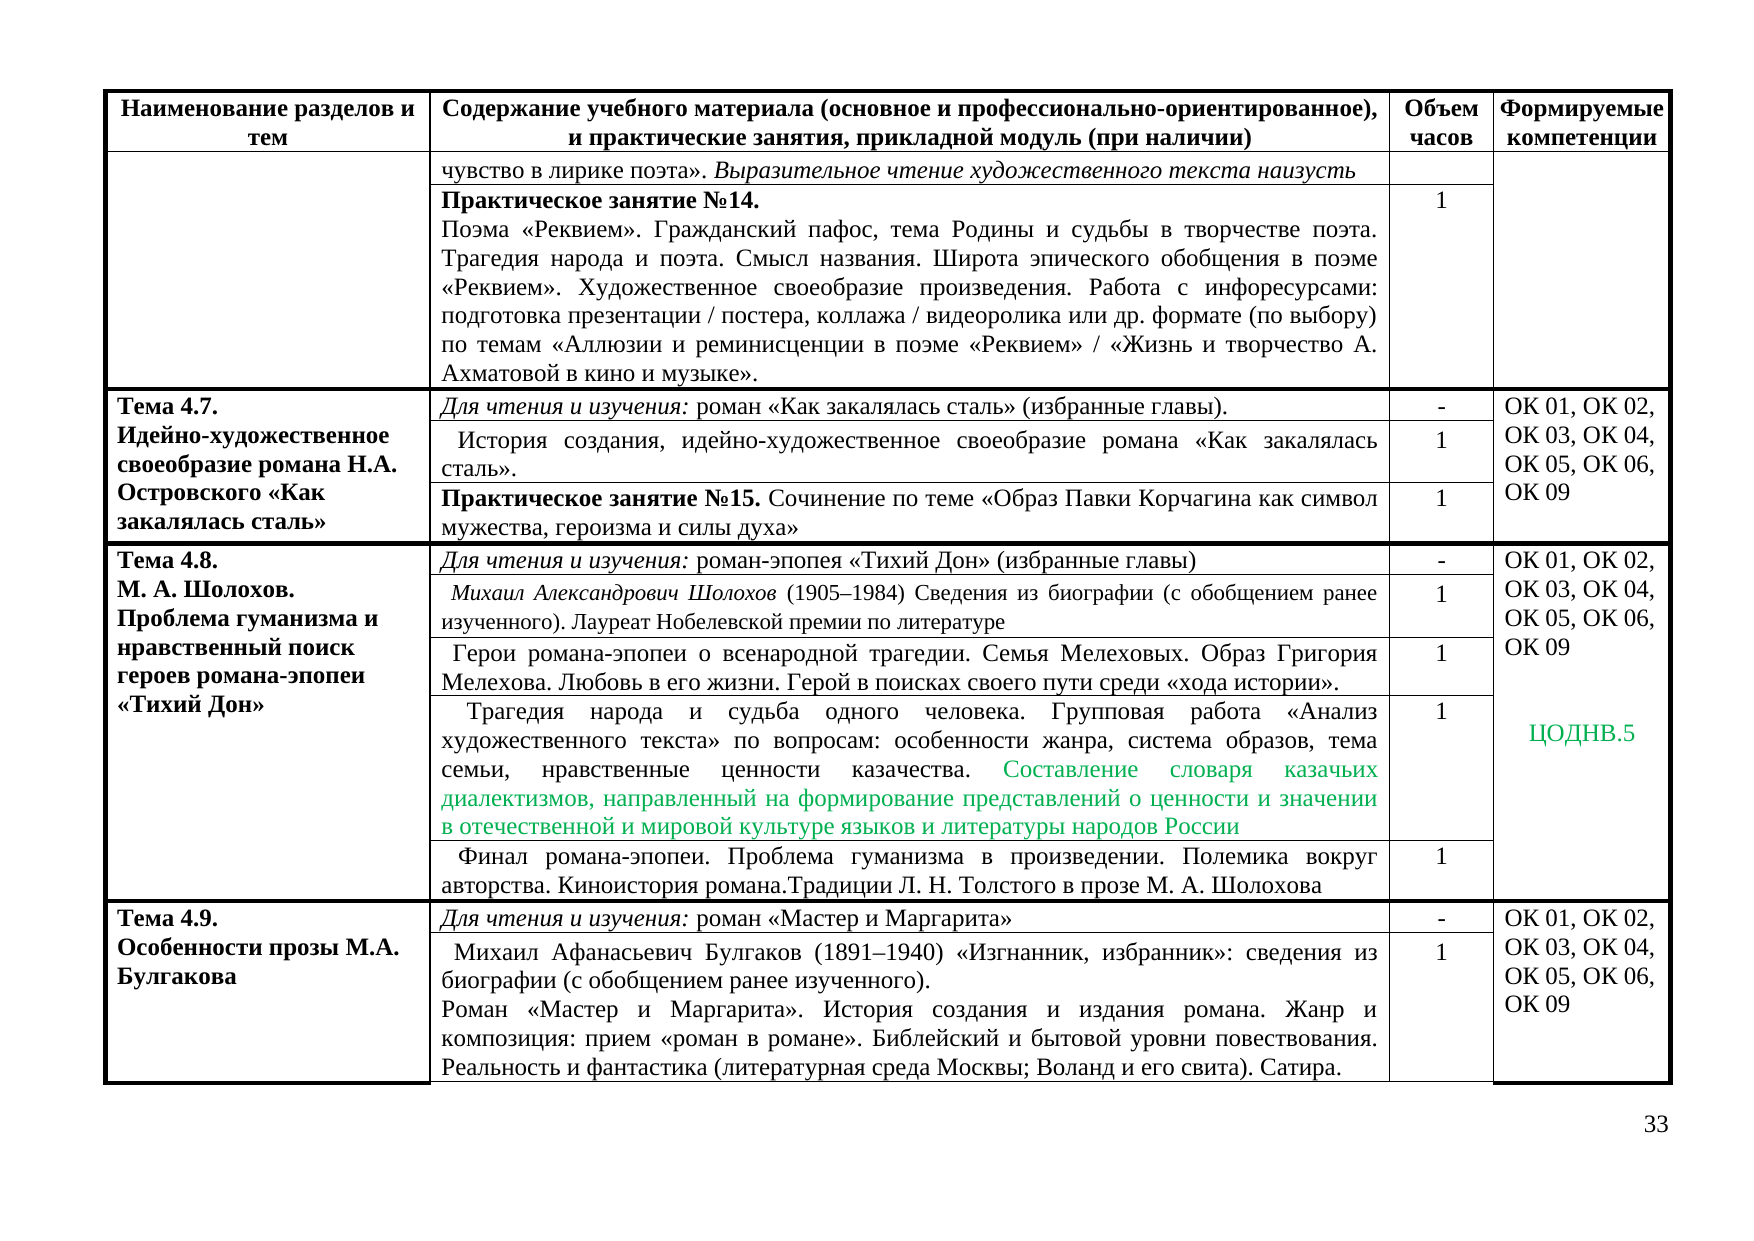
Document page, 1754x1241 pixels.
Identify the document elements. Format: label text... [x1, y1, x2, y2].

table_cell Практическое занятие №15. Сочинение по теме «Образ Павки Корчагина как символ мужества, героизма и силы духа» [431, 483, 1389, 541]
table_cell 1 [1390, 185, 1493, 387]
table_cell Тема 4.7. Идейно-художественное своеобразие романа Н.А. Островского «Как закалялась сталь» [108, 391, 429, 541]
table_cell Финал романа-эпопеи. Проблема гуманизма в произведении. Полемика вокруг авторства. Киноистория романа.Традиции Л. Н. Толстого в прозе М. А. Шолохова [431, 841, 1389, 899]
table_cell 1 [1390, 933, 1493, 1081]
table_cell Практическое занятие №14. Поэма «Реквием». Гражданский пафос, тема Родины и судьбы в творчестве поэта. Трагедия народа и поэта. Смысл названия. Широта эпического обобщения в поэме «Реквием». Художественное своеобразие произведения. Работа с инфоресурсами: подготовка презентации / постера, коллажа / видеоролика или др. формате (по выбору) по темам «Аллюзии и реминисценции в поэме «Реквием» / «Жизнь и творчество А. Ахматовой в кино и музыке». [431, 185, 1389, 387]
table_cell Тема 4.8. М. А. Шолохов. Проблема гуманизма и нравственный поиск героев романа-эпопеи «Тихий Дон» [108, 546, 429, 899]
table_cell ОК 01, ОК 02, ОК 03, ОК 04, ОК 05, ОК 06, ОК 09 [1494, 391, 1668, 541]
table_cell 1 [1390, 575, 1493, 637]
table_cell Михаил Александрович Шолохов (1905–1984) Сведения из биографии (с обобщением ранее изученного). Лауреат Нобелевской премии по литературе [431, 575, 1389, 637]
table_cell Для чтения и изучения: роман «Мастер и Маргарита» [431, 903, 1389, 932]
table_cell 1 [1390, 152, 1493, 184]
table_header Объем часов [1390, 93, 1493, 151]
table_cell Для чтения и изучения: роман «Как закалялась сталь» (избранные главы). [431, 391, 1389, 420]
table_cell 1 [1390, 483, 1493, 541]
table_header Формируемые компетенции [1494, 93, 1668, 151]
table_cell ОК 01, ОК 02, ОК 03, ОК 04, ОК 05, ОК 06, ОК 09 [1494, 903, 1668, 1081]
table_cell - [1390, 391, 1493, 420]
table_cell 1 [1390, 696, 1493, 840]
table_cell ОК 01, ОК 02, ОК 03, ОК 04, ОК 05, ОК 06, ОК 09 ЦОДНВ.5 [1494, 546, 1668, 899]
table_header Содержание учебного материала (основное и профессионально-ориентированное), и практические занятия, прикладной модуль (при наличии) [431, 93, 1389, 151]
table_cell Герои романа-эпопеи о всенародной трагедии. Семья Мелеховых. Образ Григория Мелехова. Любовь в его жизни. Герой в поисках своего пути среди «хода истории». [431, 638, 1389, 695]
table_cell 1 [1390, 421, 1493, 482]
table_cell - [1390, 546, 1493, 574]
table_cell Тема 4.9. Особенности прозы М.А. Булгакова [108, 903, 429, 1081]
table_cell Для чтения и изучения: роман-эпопея «Тихий Дон» (избранные главы) [431, 546, 1389, 574]
table_cell Михаил Афанасьевич Булгаков (1891–1940) «Изгнанник, избранник»: сведения из биографии (с обобщением ранее изученного). Роман «Мастер и Маргарита». История создания и издания романа. Жанр и композиция: прием «роман в романе». Библейский и бытовой уровни повествования. Реальность и фантастика (литературная среда Москвы; Воланд и его свита). Сатира. [431, 933, 1389, 1081]
table_cell 1 [1390, 841, 1493, 899]
table_cell 1 [1390, 638, 1493, 695]
table_cell История создания, идейно-художественное своеобразие романа «Как закалялась сталь». [431, 421, 1389, 482]
table_cell Трагедия народа и судьба одного человека. Групповая работа «Анализ художественного текста» по вопросам: особенности жанра, система образов, тема семьи, нравственные ценности казачества. Составление словаря казачьих диалектизмов, направленный на формирование представлений о ценности и значении в отечественной и мировой культуре языков и литературы народов России [431, 696, 1389, 840]
table_header Наименование разделов и тем [108, 93, 429, 151]
table_cell - [1390, 903, 1493, 932]
